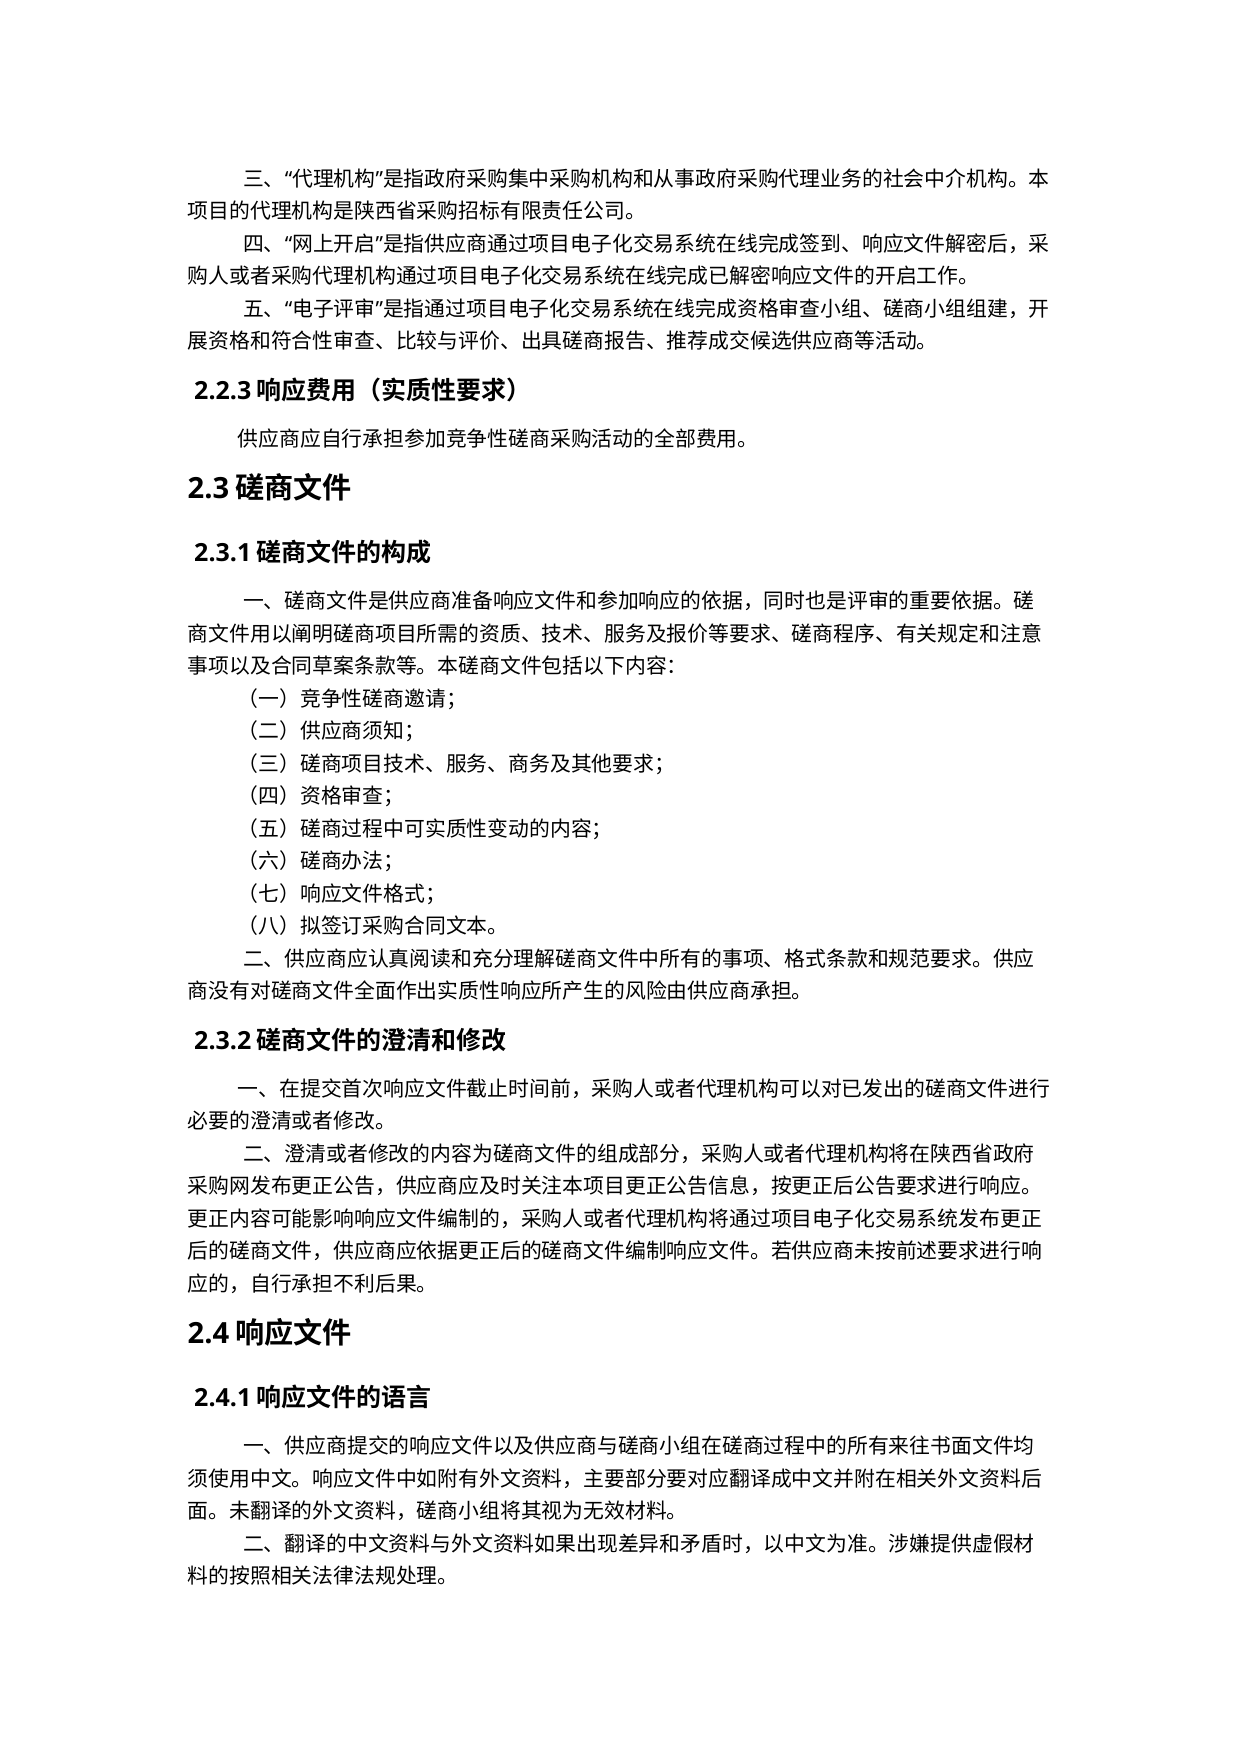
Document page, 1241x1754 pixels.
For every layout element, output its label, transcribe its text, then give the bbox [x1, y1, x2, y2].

text （一）竞争性磋商邀请； [187, 682, 1053, 714]
text （八）拟签订采购合同文本。 [187, 909, 1053, 942]
text （五）磋商过程中可实质性变动的内容； [187, 812, 1053, 844]
text 一、在提交首次响应文件截止时间前，采购人或者代理机构可以对已发出的磋商文件进行必要的澄清或者修改。 [187, 1072, 1053, 1137]
text 二、供应商应认真阅读和充分理解磋商文件中所有的事项、格式条款和规范要求。供应商没有对磋商文件全面作出实质性响应所产生的风险由供应商承担。 [187, 942, 1053, 1007]
text （六）磋商办法； [187, 844, 1053, 877]
text 二、澄清或者修改的内容为磋商文件的组成部分，采购人或者代理机构将在陕西省政府采购网发布更正公告，供应商应及时关注本项目更正公告信息，按更正后公告要求进行响应。更正内容可能影响响应文件编制的，采购人或者代理机构将通过项目电子化交易系统发布更正后的磋商文件，供应商应依据更正后的磋商文件编制响应文件。若供应商未按前述要求进行响应的，自行承担不利后果。 [187, 1137, 1053, 1299]
text 2.4响应文件 [187, 1299, 1053, 1364]
text （二）供应商须知； [187, 714, 1053, 747]
text 供应商应自行承担参加竞争性磋商采购活动的全部费用。 [187, 422, 1053, 454]
text 2.3.1磋商文件的构成 [187, 519, 1053, 584]
text （三）磋商项目技术、服务、商务及其他要求； [187, 747, 1053, 779]
text 一、供应商提交的响应文件以及供应商与磋商小组在磋商过程中的所有来往书面文件均须使用中文。响应文件中如附有外文资料，主要部分要对应翻译成中文并附在相关外文资料后面。未翻译的外文资料，磋商小组将其视为无效材料。 [187, 1429, 1053, 1527]
text 一、磋商文件是供应商准备响应文件和参加响应的依据，同时也是评审的重要依据。磋商文件用以阐明磋商项目所需的资质、技术、服务及报价等要求、磋商程序、有关规定和注意事项以及合同草案条款等。本磋商文件包括以下内容： [187, 584, 1053, 682]
text 四、“网上开启”是指供应商通过项目电子化交易系统在线完成签到、响应文件解密后，采购人或者采购代理机构通过项目电子化交易系统在线完成已解密响应文件的开启工作。 [187, 227, 1053, 292]
text 五、“电子评审”是指通过项目电子化交易系统在线完成资格审查小组、磋商小组组建，开展资格和符合性审查、比较与评价、出具磋商报告、推荐成交候选供应商等活动。 [187, 292, 1053, 357]
text 2.4.1响应文件的语言 [187, 1364, 1053, 1429]
text （四）资格审查； [187, 779, 1053, 812]
text （七）响应文件格式； [187, 877, 1053, 909]
text 2.3磋商文件 [187, 454, 1053, 519]
text 三、“代理机构”是指政府采购集中采购机构和从事政府采购代理业务的社会中介机构。本项目的代理机构是陕西省采购招标有限责任公司。 [187, 162, 1053, 227]
text 二、翻译的中文资料与外文资料如果出现差异和矛盾时，以中文为准。涉嫌提供虚假材料的按照相关法律法规处理。 [187, 1527, 1053, 1592]
text 2.2.3响应费用（实质性要求） [187, 357, 1053, 422]
text 2.3.2磋商文件的澄清和修改 [187, 1007, 1053, 1072]
